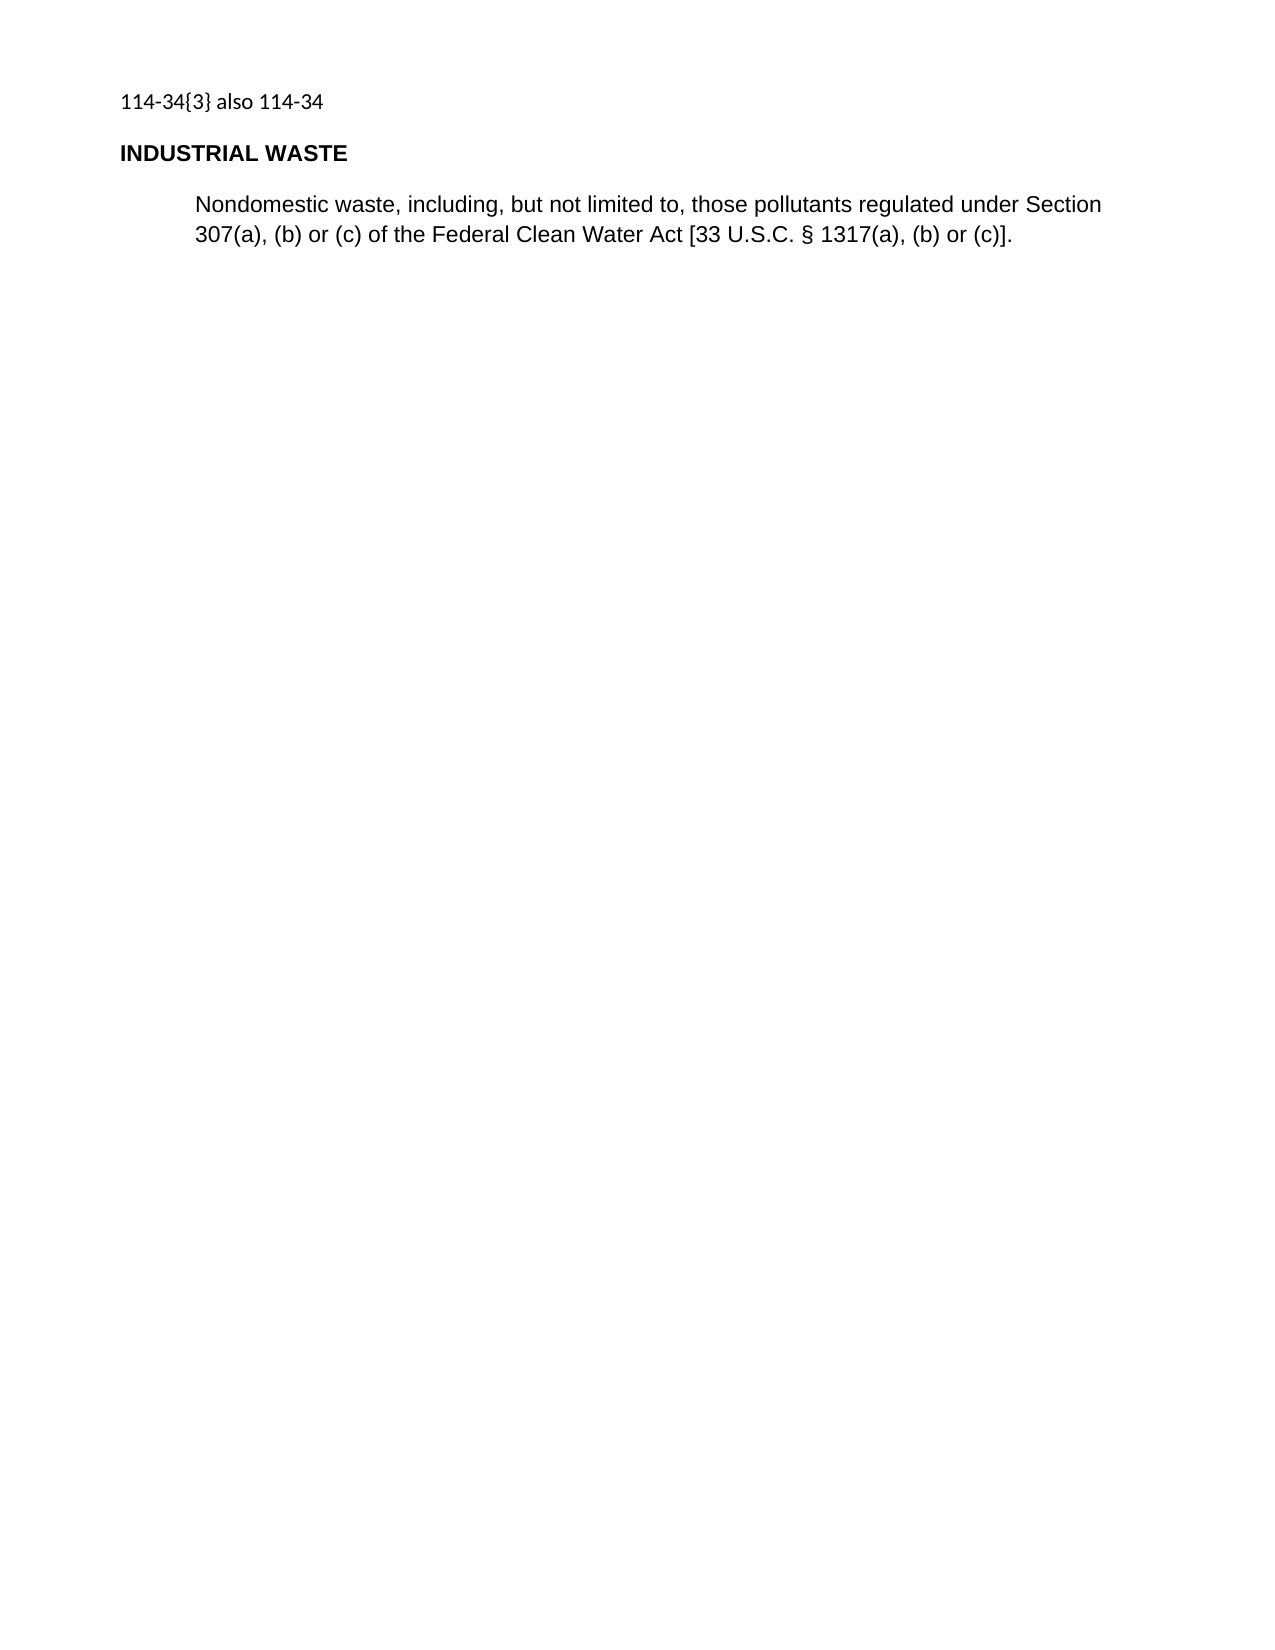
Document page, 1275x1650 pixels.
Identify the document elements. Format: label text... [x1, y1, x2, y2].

text 114-34{3} also 114-34 [120, 87, 1155, 115]
text Nondomestic waste, including, but not limited to, those pollutants regulated under Section 307(a), (b) or (c) of the Federal Clean Water Act [33 U.S.C. § 1317(a), (b) or (c)]. [195, 191, 1155, 248]
text INDUSTRIAL WASTE [120, 140, 1155, 166]
